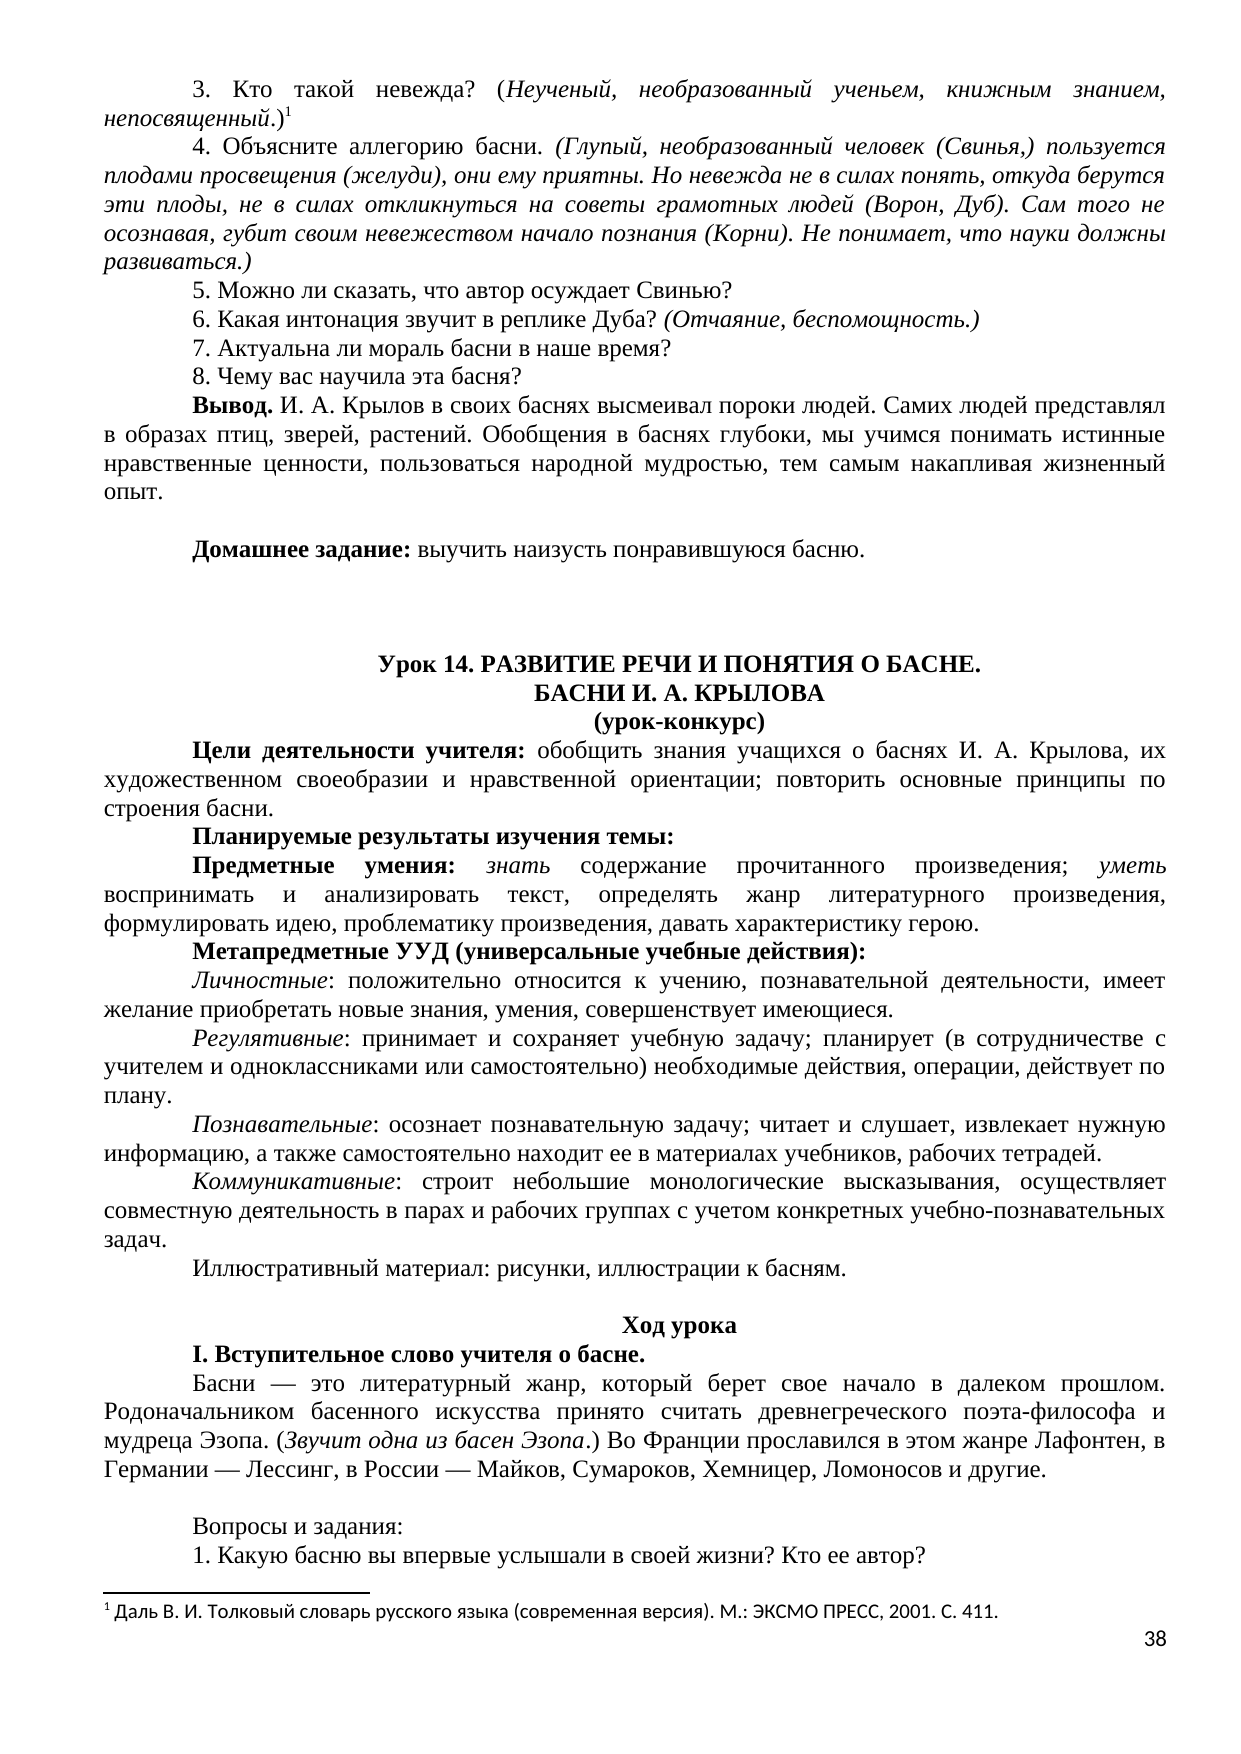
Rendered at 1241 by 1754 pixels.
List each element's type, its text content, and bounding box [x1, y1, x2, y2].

text Познавательные: осознает познавательную задачу; читает и слушает, извлекает нужную информацию, а также самостоятельно находит ее в материалах учебников, рабочих тетрадей. [103, 1109, 1167, 1166]
text Вопросы и задания: [103, 1511, 1167, 1540]
text Вывод. И. А. Крылов в своих баснях высмеивал пороки людей. Самих людей представлял в образах птиц, зверей, растений. Обобщения в баснях глубоки, мы учимся понимать истинные нравственные ценности, пользоваться народной мудростью, тем самым накапливая жизненный опыт. [103, 390, 1167, 505]
text Метапредметные УУД (универсальные учебные действия): [103, 936, 1167, 965]
text 3. Кто такой невежда? (Неученый, необразованный ученьем, книжным знанием, непосвященный.) [103, 74, 1167, 131]
text БАСНИ И. А. КРЫЛОВА [103, 678, 1167, 706]
text 8. Чему вас научила эта басня? [103, 361, 1167, 390]
text Урок 14. РАЗВИТИЕ РЕЧИ И ПОНЯТИЯ О БАСНЕ. [103, 649, 1167, 678]
text Басни — это литературный жанр, который берет свое начало в далеком прошлом. Родоначальником басенного искусства принято считать древнегреческого поэта-философа и мудреца Эзопа. (Звучит одна из басен Эзопа.) Во Франции прославился в этом жанре Лафонтен, в Германии — Лессинг, в России — Майков, Сумароков, Хемницер, Ломоносов и другие. [103, 1368, 1167, 1483]
text 1. Какую басню вы впервые услышали в своей жизни? Кто ее автор? [103, 1540, 1167, 1569]
text Планируемые результаты изучения темы: [103, 821, 1167, 850]
text I. Вступительное слово учителя о басне. [103, 1339, 1167, 1368]
text Цели деятельности учителя: обобщить знания учащихся о баснях И. А. Крылова, их художественном своеобразии и нравственной ориентации; повторить основные принципы по строения басни. [103, 735, 1167, 821]
text Иллюстративный материал: рисунки, иллюстрации к басням. [103, 1253, 1167, 1281]
text 7. Актуальна ли мораль басни в наше время? [103, 333, 1167, 361]
text Предметные умения: знать содержание прочитанного произведения; уметь воспринимать и анализировать текст, определять жанр литературного произведения, формулировать идею, проблематику произведения, давать характеристику герою. [103, 850, 1167, 936]
text Домашнее задание: выучить наизусть понравившуюся басню. [103, 534, 1167, 563]
text Коммуникативные: строит небольшие монологические высказывания, осуществляет совместную деятельность в парах и рабочих группах с учетом конкретных учебно-познавательных задач. [103, 1166, 1167, 1253]
text (урок-конкурс) [103, 706, 1167, 735]
text 4. Объясните аллегорию басни. (Глупый, необразованный человек (Свинья,) пользуется плодами просвещения (желуди), они ему приятны. Но невежда не в силах понять, откуда берутся эти плоды, не в силах откликнуться на советы грамотных людей (Ворон, Дуб). Сам того не осознавая, губит своим невежеством начало познания (Корни). Не понимает, что науки должны развиваться.) [103, 131, 1167, 275]
text 6. Какая интонация звучит в реплике Дуба? (Отчаяние, беспомощность.) [103, 304, 1167, 333]
text Ход урока [103, 1310, 1167, 1339]
text Регулятивные: принимает и сохраняет учебную задачу; планирует (в сотрудничестве с учителем и одноклассниками или самостоятельно) необходимые действия, операции, действует по плану. [103, 1023, 1167, 1109]
text Личностные: положительно относится к учению, познавательной деятельности, имеет желание приобретать новые знания, умения, совершенствует имеющиеся. [103, 965, 1167, 1023]
text 5. Можно ли сказать, что автор осуждает Свинью? [103, 275, 1167, 304]
